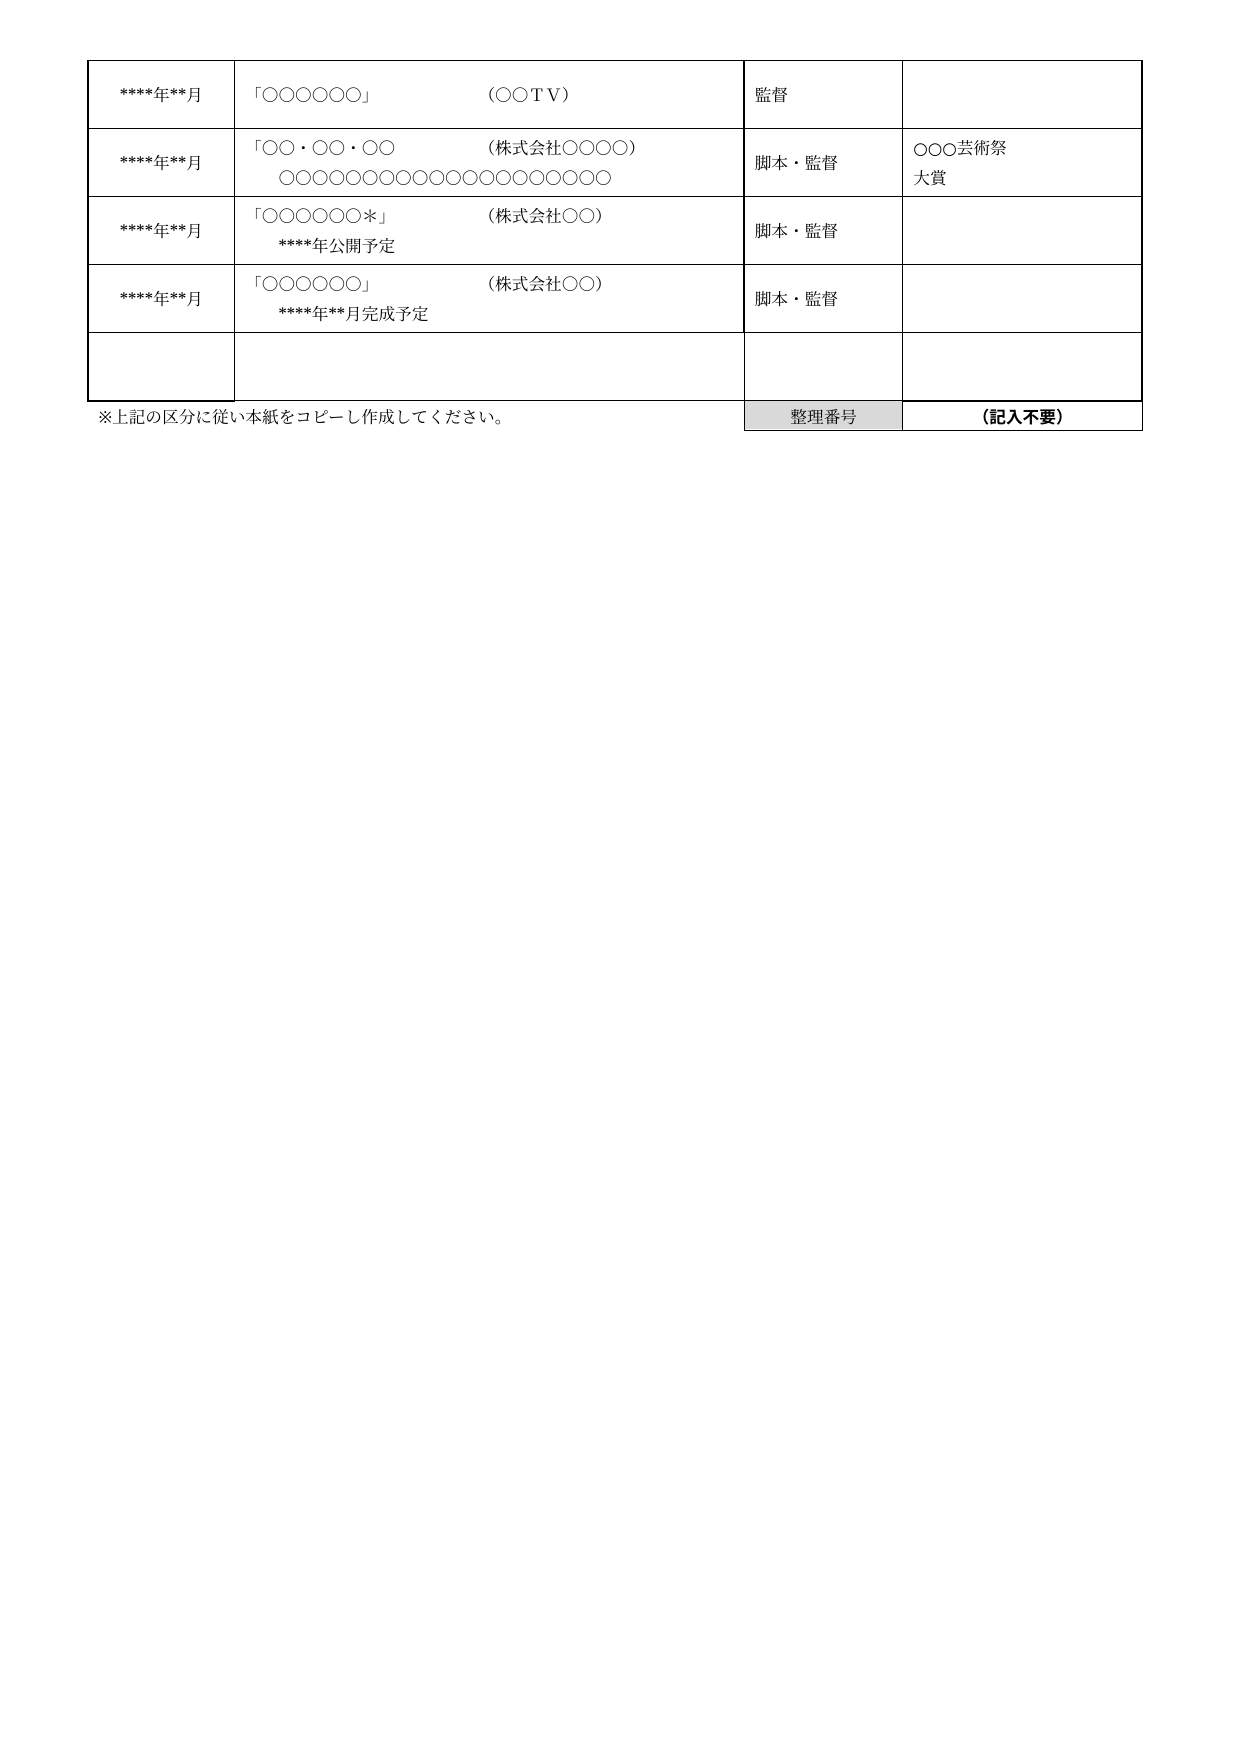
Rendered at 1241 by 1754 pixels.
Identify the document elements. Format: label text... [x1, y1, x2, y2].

table_cell 脚本・監督 [745, 197, 902, 264]
table_cell 「○○○○○○」 （株式会社○○） ****年**月完成予定 [235, 265, 743, 332]
table_cell [89, 333, 234, 400]
table_cell ****年**月 [89, 61, 234, 128]
table_cell （記入不要） [903, 402, 1142, 429]
table_cell ****年**月 [89, 265, 234, 332]
table_cell 脚本・監督 [745, 129, 902, 196]
table_cell 整理番号 [745, 401, 902, 429]
table_cell 「○○○○○○＊」 （株式会社○○） ****年公開予定 [235, 197, 743, 264]
table_cell ****年**月 [89, 197, 234, 264]
table_cell [235, 333, 744, 400]
table_cell [903, 265, 1141, 332]
table_cell [903, 333, 1141, 400]
table_cell 脚本・監督 [745, 265, 902, 332]
table_cell 監督 [745, 61, 902, 128]
table_cell ****年**月 [89, 129, 234, 196]
table_cell [903, 61, 1141, 128]
table_cell 「○○○○○○」 （○○ＴＶ） [235, 61, 743, 128]
table_cell 「○○・○○・○○ （株式会社○○○○） ○○○○○○○○○○○○○○○○○○○○ [235, 129, 743, 196]
table_cell ○○○芸術祭 大賞 [903, 129, 1141, 196]
table_cell [903, 197, 1141, 264]
table_cell [745, 333, 902, 400]
table_cell ※上記の区分に従い本紙をコピーし作成してください。 [88, 401, 744, 429]
